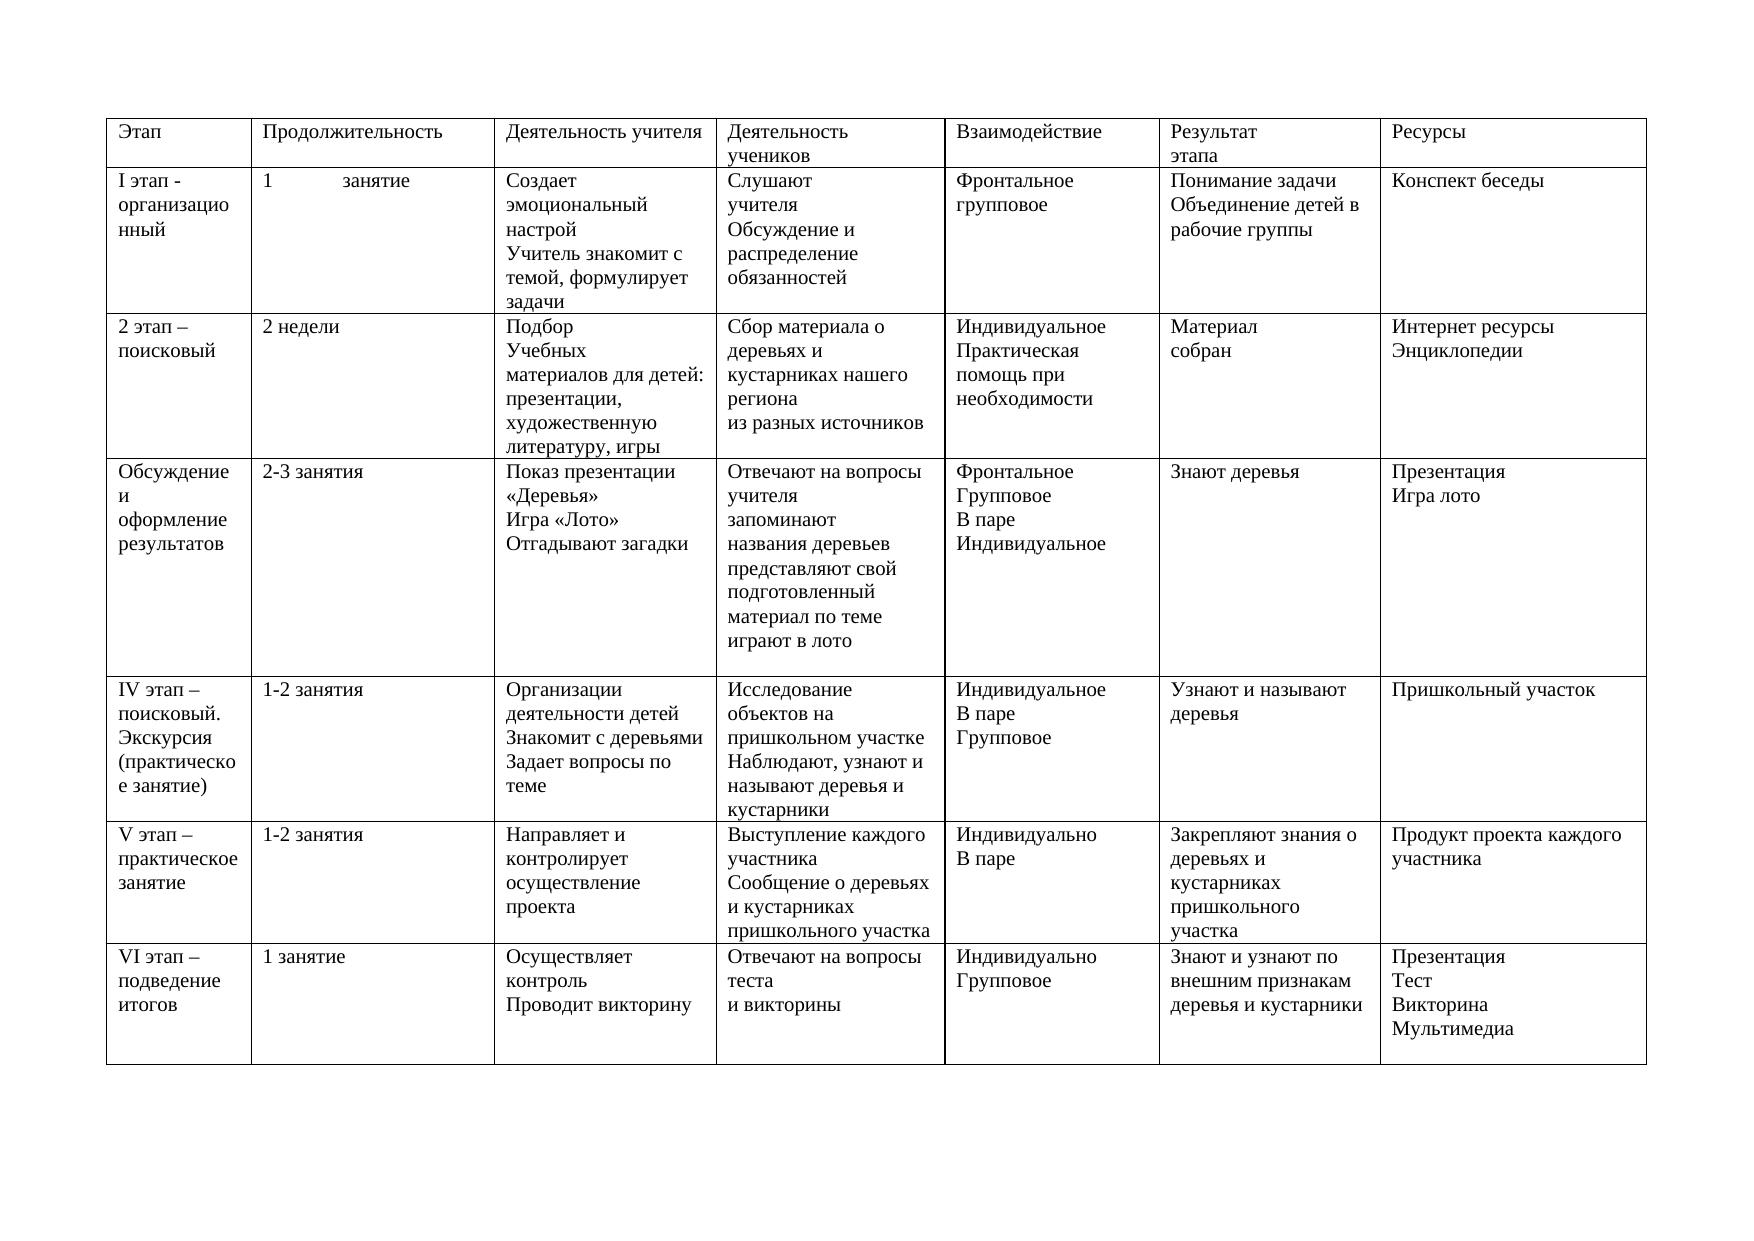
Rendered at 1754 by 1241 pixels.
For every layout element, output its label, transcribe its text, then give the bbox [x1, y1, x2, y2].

table_cell Интернет ресурсы Энциклопедии [1381, 314, 1646, 458]
table_header Взаимодействие [946, 119, 1159, 167]
table_cell Конспект беседы [1381, 168, 1646, 313]
table_cell VI этап – подведение итогов [107, 944, 251, 1064]
table_header Ресурсы [1381, 119, 1646, 167]
table_cell Отвечают на вопросы теста и викторины [717, 944, 944, 1064]
table_header Результат этапа [1160, 119, 1380, 167]
table_cell Понимание задачи Объединение детей в рабочие группы [1160, 168, 1380, 313]
table_cell 2 недели [252, 314, 494, 458]
table_cell 1-2 занятия [252, 677, 494, 821]
table_cell Осуществляет контроль Проводит викторину [495, 944, 716, 1064]
table_header Продолжительность [252, 119, 494, 167]
table_cell Презентация Тест Викторина Мультимедиа [1381, 944, 1646, 1064]
table_cell Фронтальное групповое [946, 168, 1159, 313]
table_cell 2 этап – поисковый [107, 314, 251, 458]
table_cell Материал собран [1160, 314, 1380, 458]
table_cell Исследование объектов на пришкольном участке Наблюдают, узнают и называют деревья и кустарники [717, 677, 944, 821]
table_cell Знают деревья [1160, 459, 1380, 676]
table_cell Закрепляют знания о деревьях и кустарниках пришкольного участка [1160, 822, 1380, 942]
table_cell 1 занятие [252, 168, 494, 313]
table_cell Индивидуальное Практическая помощь при необходимости [946, 314, 1159, 458]
table_cell 1-2 занятия [252, 822, 494, 942]
table_cell 1 занятие [252, 944, 494, 1064]
table_header Деятельность учеников [717, 119, 944, 167]
table_cell Пришкольный участок [1381, 677, 1646, 821]
table_cell IV этап – поисковый. Экскурсия (практическое занятие) [107, 677, 251, 821]
table_cell Фронтальное Групповое В паре Индивидуальное [946, 459, 1159, 676]
table_cell Создает эмоциональный настрой Учитель знакомит с темой, формулирует задачи [495, 168, 716, 313]
table_cell 2-3 занятия [252, 459, 494, 676]
table_cell Презентация Игра лото [1381, 459, 1646, 676]
table_cell Организации деятельности детей Знакомит с деревьями Задает вопросы по теме [495, 677, 716, 821]
table_cell V этап – практическое занятие [107, 822, 251, 942]
table_cell Подбор Учебных материалов для детей: презентации, художественную литературу, игры [495, 314, 716, 458]
table_cell Выступление каждого участника Сообщение о деревьях и кустарниках пришкольного участка [717, 822, 944, 942]
table_cell Слушают учителя Обсуждение и распределение обязанностей [717, 168, 944, 313]
table_cell Индивидуальное В паре Групповое [946, 677, 1159, 821]
table_cell Направляет и контролирует осуществление проекта [495, 822, 716, 942]
table_cell I этап -организационный [107, 168, 251, 313]
table_cell Отвечают на вопросы учителя запоминают названия деревьев представляют свой подготовленный материал по теме играют в лото [717, 459, 944, 676]
table_cell Показ презентации «Деревья» Игра «Лото» Отгадывают загадки [495, 459, 716, 676]
table_cell Знают и узнают по внешним признакам деревья и кустарники [1160, 944, 1380, 1064]
table_cell Обсуждение и оформление результатов [107, 459, 251, 676]
table_cell Индивидуально В паре [946, 822, 1159, 942]
table_cell Индивидуально Групповое [946, 944, 1159, 1064]
table_header Этап [107, 119, 251, 167]
table_cell Продукт проекта каждого участника [1381, 822, 1646, 942]
table_cell Узнают и называют деревья [1160, 677, 1380, 821]
table_cell Сбор материала о деревьях и кустарниках нашего региона из разных источников [717, 314, 944, 458]
table_header Деятельность учителя [495, 119, 716, 167]
